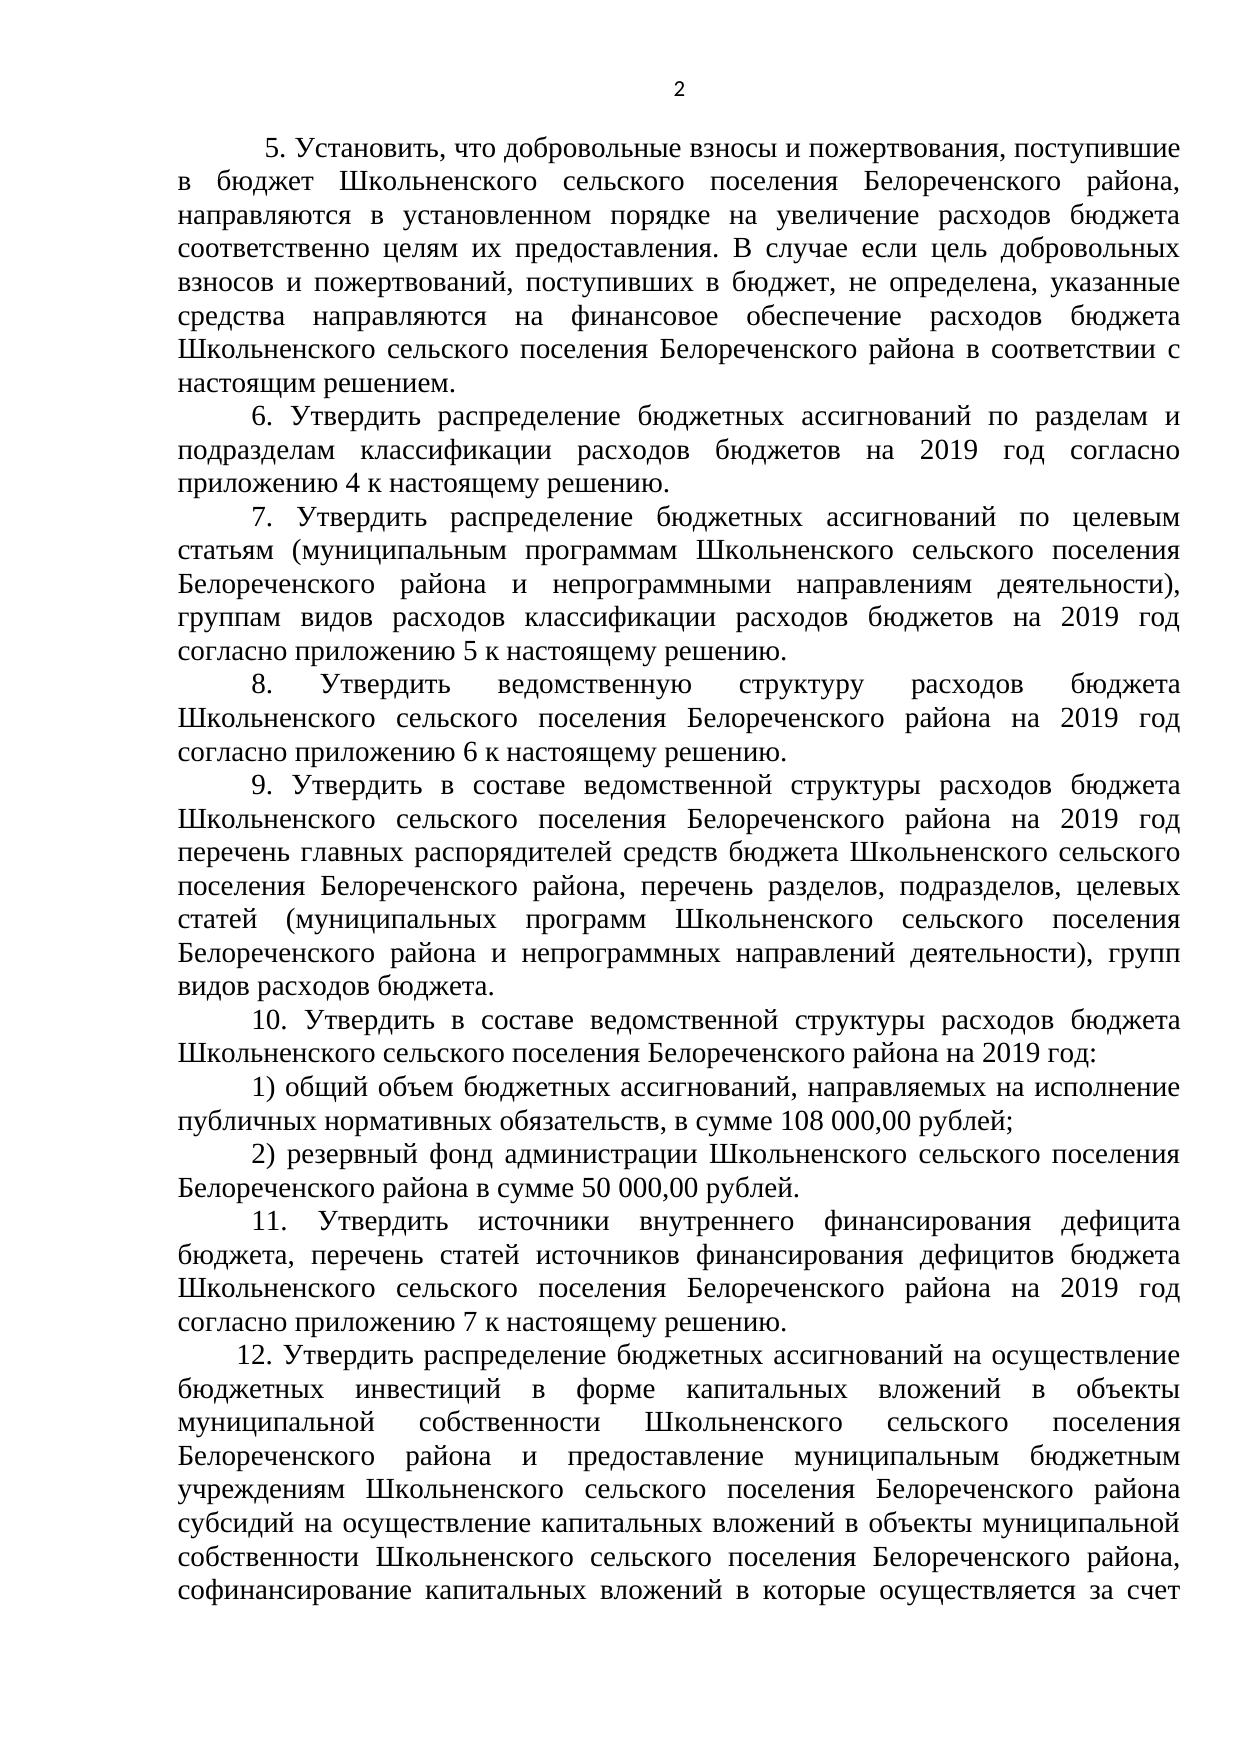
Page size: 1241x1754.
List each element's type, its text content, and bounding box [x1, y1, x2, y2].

text 6. Утвердить распределение бюджетных ассигнований по разделам и подразделам классификации расходов бюджетов на 2019 год согласно приложению 4HYPERLINK "consultantplus://offline/ref=959A9ECFC9EB69AD12EFA42F1846B85F74F234856A9D90FD9ABBB92B063DA5B1BF180CC0E84F0620EBCEE1lDpDF" к настоящему решению. [177, 398, 1181, 499]
text 10. Утвердить в составе ведомственной структуры расходов бюджета Школьненского сельского поселения Белореченского района на 2019 год: [177, 1002, 1181, 1069]
text 8. Утвердить ведомственную структуру расходов бюджета Школьненского сельского поселения Белореченского района на 2019 год согласно приложению HYPERLINK "consultantplus://offline/ref=959A9ECFC9EB69AD12EFA42F1846B85F74F234856A9D90FD9ABBB92B063DA5B1BF180CC0E84F0621EECBE8lDp5F"6 к настоящему решению. [177, 667, 1181, 767]
text 1) общий объем бюджетных ассигнований, направляемых на исполнение публичных нормативных обязательств, в сумме 108 000,00 рублей; [177, 1069, 1181, 1136]
text 11. Утвердить источники внутреннего финансирования дефицита бюджета, перечень статей источников финансирования дефицитов бюджета Школьненского сельского поселения Белореченского района на 2019 год согласно приложению 7HYPERLINK "consultantplus://offline/ref=959A9ECFC9EB69AD12EFA42F1846B85F74F234856A9D90FD9ABBB92B063DA5B1BF180CC0E84F0629EAC0E5lDp4F" к настоящему решению. [177, 1203, 1181, 1337]
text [177, 1337, 1181, 1606]
text 7. Утвердить распределение бюджетных ассигнований по целевым статьям (муниципальным программам Школьненского сельского поселения Белореченского района и непрограммными направлениям деятельности), группам видов расходов классификации расходов бюджетов на 2019 год согласно приложению HYPERLINK "consultantplus://offline/ref=959A9ECFC9EB69AD12EFA42F1846B85F74F234856A9D90FD9ABBB92B063DA5B1BF180CC0E84F0620E8CBE1lDp9F"555ппппп5 к настоящему решению. [177, 499, 1181, 667]
text 9. Утвердить в составе ведомственной структуры расходов бюджета Школьненского сельского поселения Белореченского района на 2019 год перечень главных распорядителей средств бюджета Школьненского сельского поселения Белореченского района, перечень разделов, подразделов, целевых статей (муниципальных программ Школьненского сельского поселения Белореченского района и непрограммных направлений деятельности), групп видов расходов бюджета. [177, 767, 1181, 1002]
text 5. Установить, что добровольные взносы и пожертвования, поступившие в бюджет Школьненского сельского поселения Белореченского района, направляются в установленном порядке на увеличение расходов бюджета соответственно целям их предоставления. В случае если цель добровольных взносов и пожертвований, поступивших в бюджет, не определена, указанные средства направляются на финансовое обеспечение расходов бюджета Школьненского сельского поселения Белореченского района в соответствии с настоящим решением. [177, 130, 1181, 398]
text 2) резервный фонд администрации Школьненского сельского поселения Белореченского района в сумме 50 000,00 рублей. [177, 1136, 1181, 1203]
